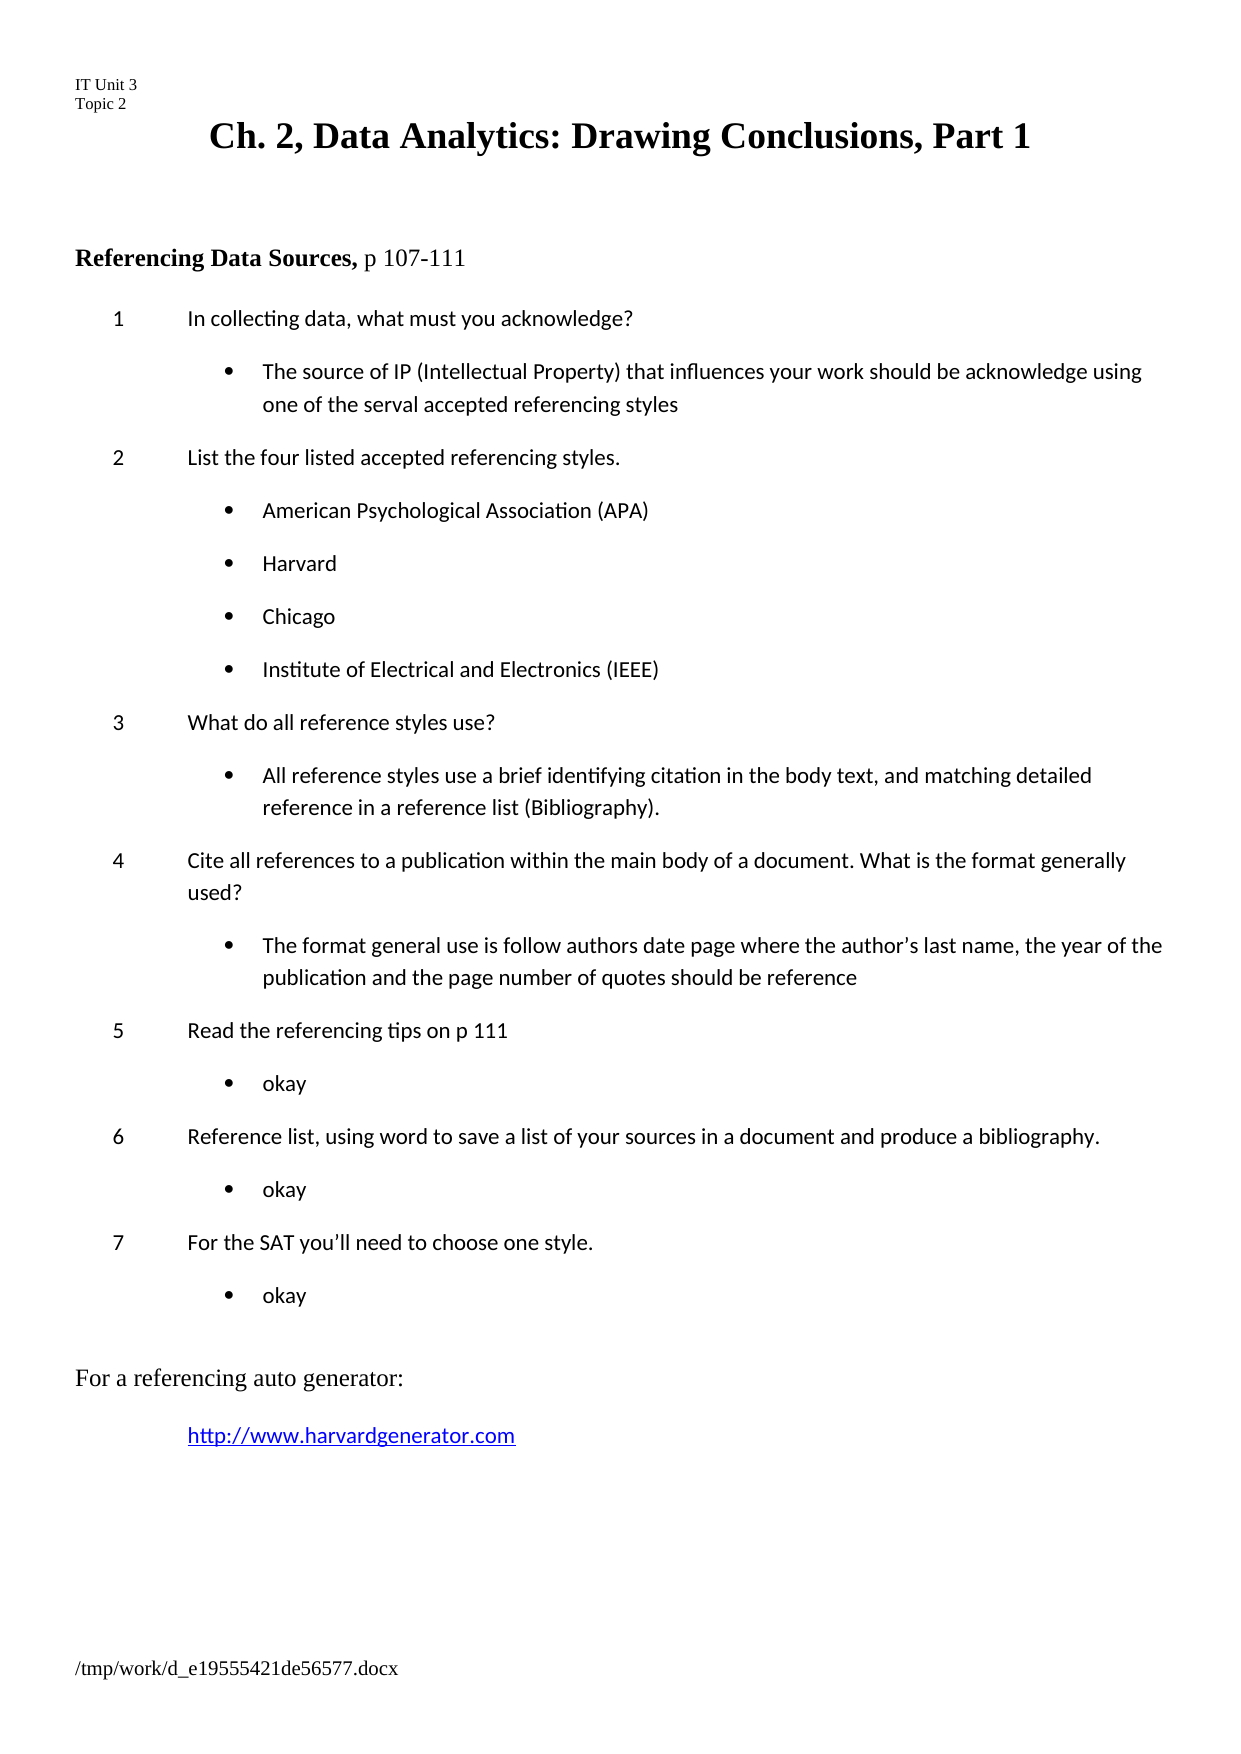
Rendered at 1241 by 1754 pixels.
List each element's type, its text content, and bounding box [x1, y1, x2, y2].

text Topic 2 [75, 94, 1165, 113]
list American Psychological Association (APA) [225, 496, 1165, 524]
subtitle Ch. 2, Data Analytics: Drawing Conclusions, Part 1 [75, 113, 1165, 156]
list Chicago [225, 602, 1165, 630]
list Read the referencing tips on p 111 [112, 1016, 1165, 1044]
list okay [225, 1282, 1165, 1309]
text IT Unit 3 [75, 75, 1165, 94]
list For the SAT you’ll need to choose one style. [112, 1228, 1165, 1257]
list In collecting data, what must you acknowledge? [112, 304, 1165, 332]
list Reference list, using word to save a list of your sources in a document and produce a bibliography. [112, 1122, 1165, 1151]
list okay [225, 1069, 1165, 1097]
list The source of IP (Intellectual Property) that influences your work should be acknowledge using one of the serval accepted referencing styles [225, 357, 1165, 418]
list The format general use is follow authors date page where the author’s last name, the year of the publication and the page number of quotes should be reference [225, 931, 1165, 991]
list Harvard [225, 549, 1165, 577]
list Institute of Electrical and Electronics (IEEE) [225, 655, 1165, 683]
list okay [225, 1176, 1165, 1203]
text Referencing Data Sources, p 107-111 [75, 243, 1165, 271]
list What do all reference styles use? [112, 708, 1165, 736]
list Cite all references to a publication within the main body of a document. What is the format generally used? [112, 846, 1165, 906]
list All reference styles use a brief identifying citation in the body text, and matching detailed reference in a reference list (Bibliography). [225, 761, 1165, 821]
list List the four listed accepted referencing styles. [112, 443, 1165, 471]
list http://www.harvardgenerator.com [187, 1421, 1165, 1449]
text For a referencing auto generator: [75, 1363, 1165, 1392]
